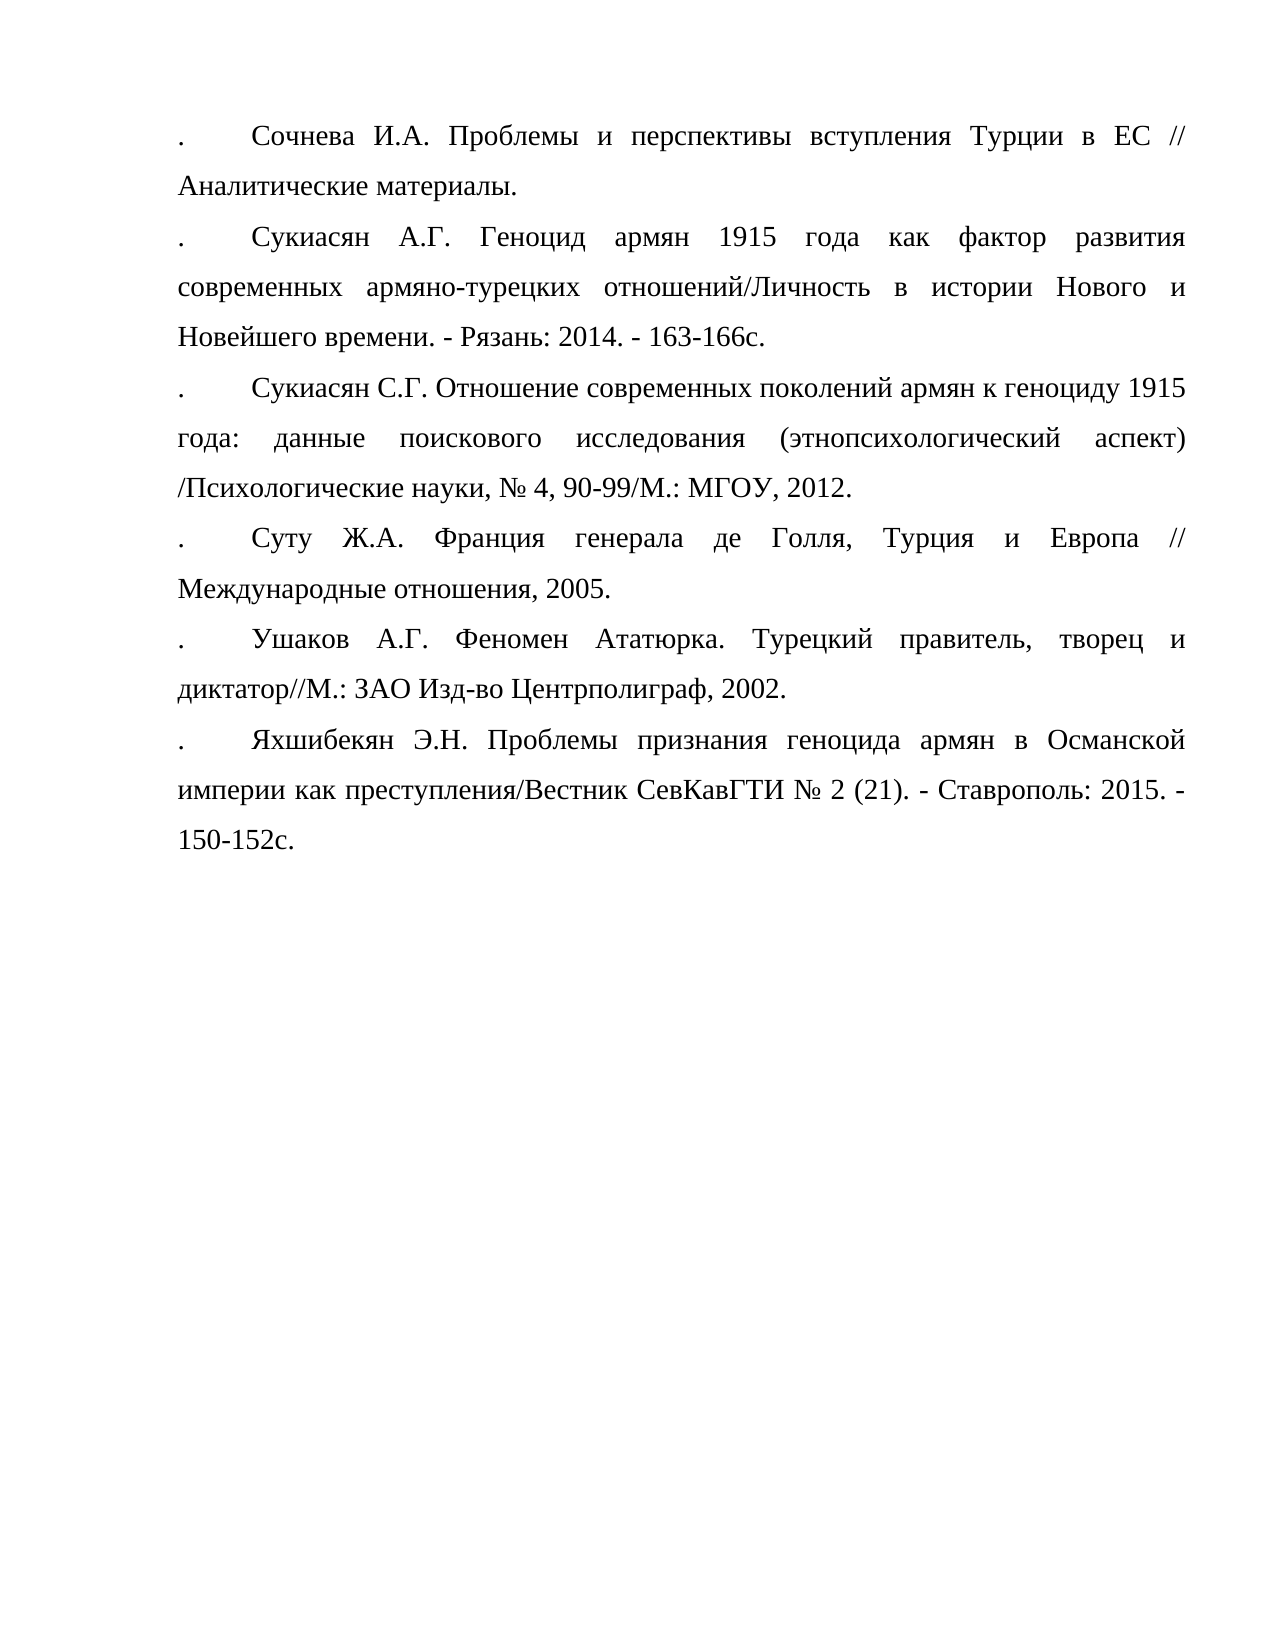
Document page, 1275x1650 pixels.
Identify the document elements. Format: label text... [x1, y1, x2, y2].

text . Сочнева И.А. Проблемы и перспективы вступления Турции в ЕС // Аналитические материалы. [177, 118, 1186, 202]
text . Яхшибекян Э.Н. Проблемы признания геноцида армян в Османской империи как преступления/Вестник СевКавГТИ № 2 (21). - Ставрополь: 2015. - 150-152с. [177, 722, 1186, 856]
text . Суту Ж.А. Франция генерала де Голля, Турция и Европа // Международные отношения, 2005. [177, 521, 1186, 604]
text . Сукиасян С.Г. Отношение современных поколений армян к геноциду 1915 года: данные поискового исследования (этнопсихологический аспект) /Психологические науки, № 4, 90-99/М.: МГОУ, 2012. [177, 370, 1186, 504]
text . Сукиасян А.Г. Геноцид армян 1915 года как фактор развития современных армяно-турецких отношений/Личность в истории Нового и Новейшего времени. - Рязань: 2014. - 163-166с. [177, 219, 1186, 353]
text . Ушаков А.Г. Феномен Ататюрка. Турецкий правитель, творец и диктатор//М.: ЗАО Изд-во Центрполиграф, 2002. [177, 621, 1186, 705]
